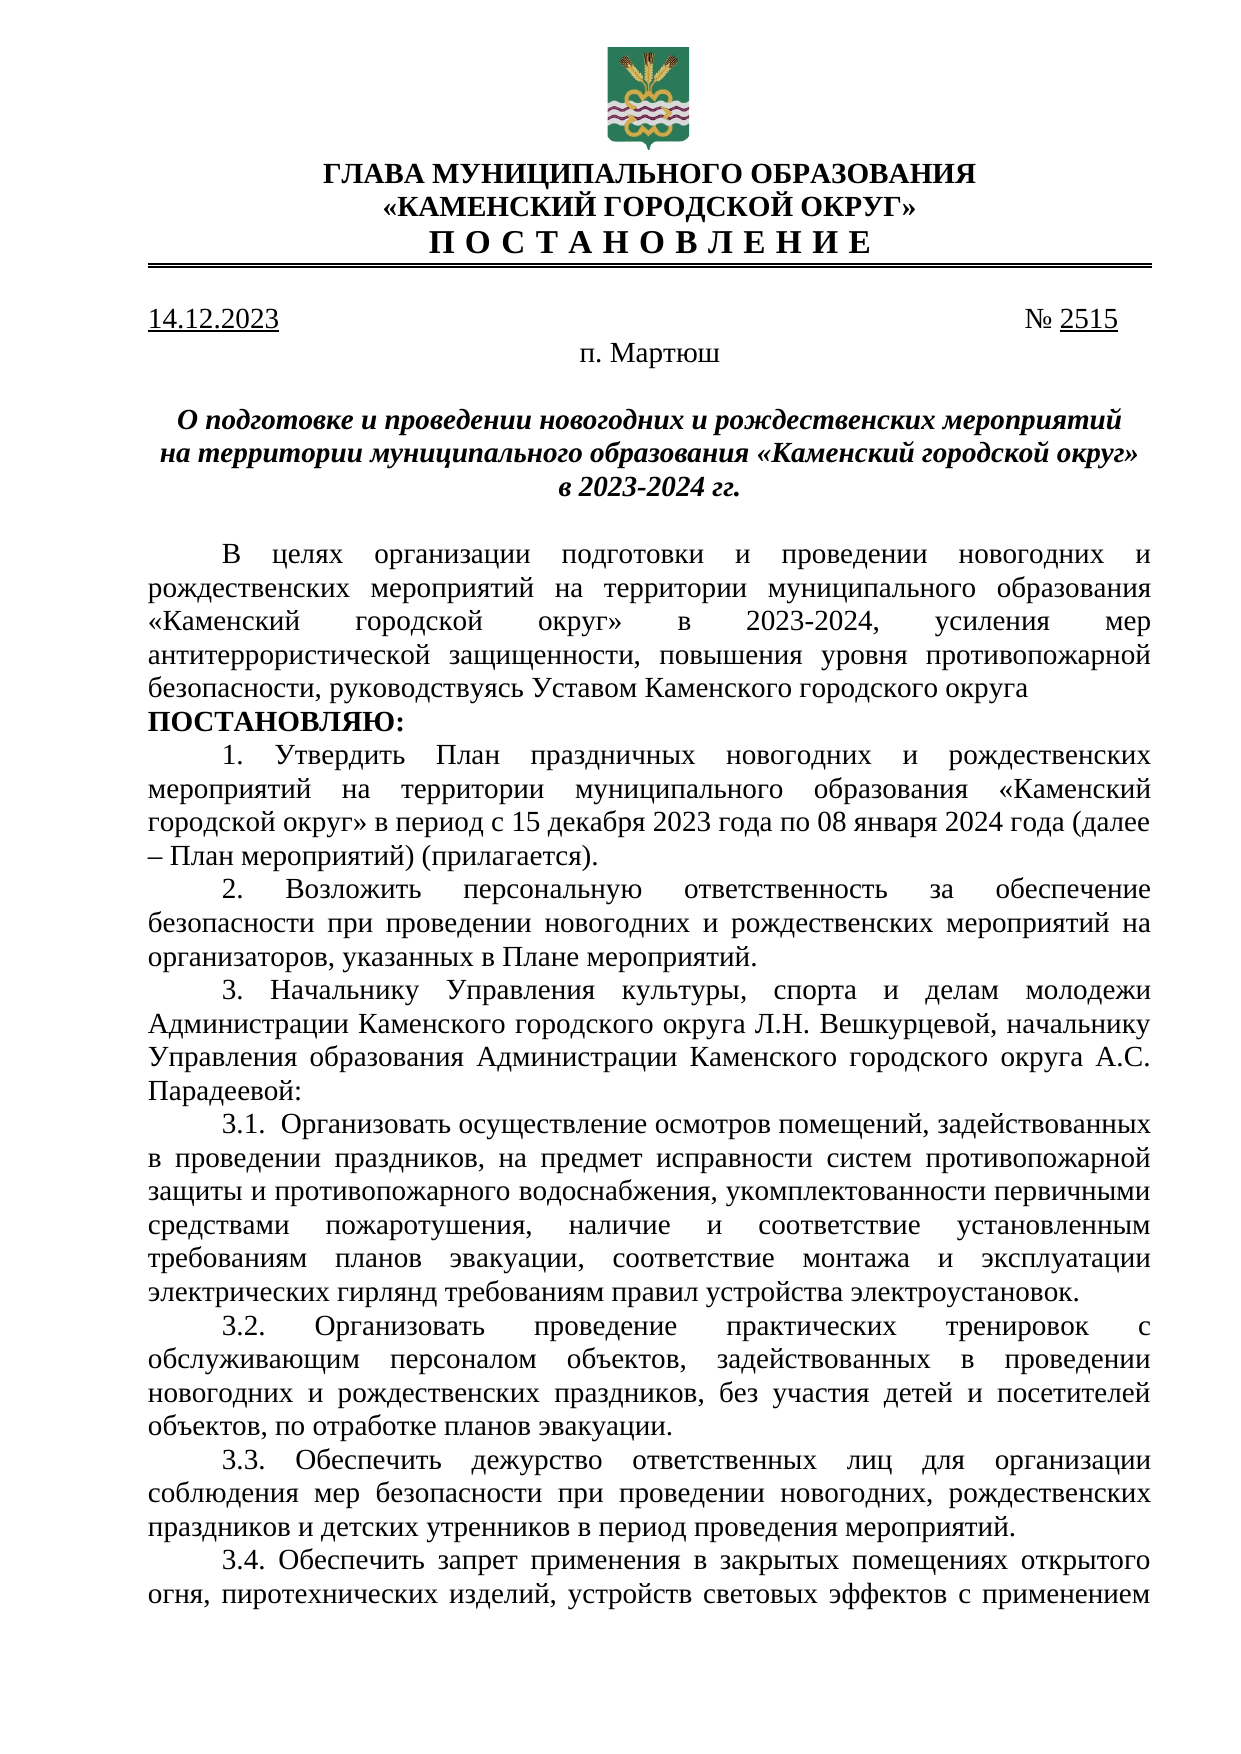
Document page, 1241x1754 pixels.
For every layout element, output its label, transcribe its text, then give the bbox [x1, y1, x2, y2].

text 3.3. Обеспечить дежурство ответственных лиц для организации соблюдения мер безопасности при проведении новогодних, рождественских праздников и детских утренников в период проведения мероприятий. [148, 1442, 1152, 1542]
text ПОСТАНОВЛЯЮ: [148, 704, 1152, 737]
text в 2023-2024 гг. [148, 469, 1152, 503]
text 2. Возложить персональную ответственность за обеспечение безопасности при проведении новогодних и рождественских мероприятий на организаторов, указанных в Плане мероприятий. [148, 872, 1152, 972]
text 3.2. Организовать проведение практических тренировок с обслуживающим персоналом объектов, задействованных в проведении новогодних и рождественских праздников, без участия детей и посетителей объектов, по отработке планов эвакуации. [148, 1308, 1152, 1442]
text В целях организации подготовки и проведении новогодних и рождественских мероприятий на территории муниципального образования «Каменский городской округ» в 2023-2024, усиления мер антитеррористической защищенности, повышения уровня противопожарной безопасности, руководствуясь Уставом Каменского городского округа [148, 536, 1152, 704]
subtitle ПОСТАНОВЛЕНИЕ [148, 223, 1152, 263]
picture [607, 47, 690, 150]
text 3.1. Организовать осуществление осмотров помещений, задействованных в проведении праздников, на предмет исправности систем противопожарной защиты и противопожарного водоснабжения, укомплектованности первичными средствами пожаротушения, наличие и соответствие установленным требованиям планов эвакуации, соответствие монтажа и эксплуатации электрических гирлянд требованиям правил устройства электроустановок. [148, 1106, 1152, 1308]
subtitle 14.12.2023 № 2515 [148, 301, 1152, 335]
text на территории муниципального образования «Каменский городской округ» [148, 436, 1152, 469]
text «КАМЕНСКИЙ ГОРОДСКОЙ ОКРУГ» [148, 189, 1152, 223]
text ГЛАВА МУНИЦИПАЛЬНОГО ОБРАЗОВАНИЯ [148, 156, 1152, 189]
text О подготовке и проведении новогодних и рождественских мероприятий [148, 402, 1152, 436]
text п. Мартюш [148, 335, 1152, 368]
text 3. Начальнику Управления культуры, спорта и делам молодежи Администрации Каменского городского округа Л.Н. Вешкурцевой, начальнику Управления образования Администрации Каменского городского округа А.С. Парадеевой: [148, 972, 1152, 1106]
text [148, 1542, 1152, 1609]
text 1. Утвердить План праздничных новогодних и рождественских мероприятий на территории муниципального образования «Каменский городской округ» в период с 15 декабря 2023 года по 08 января 2024 года (далее – План мероприятий) (прилагается). [148, 737, 1152, 872]
